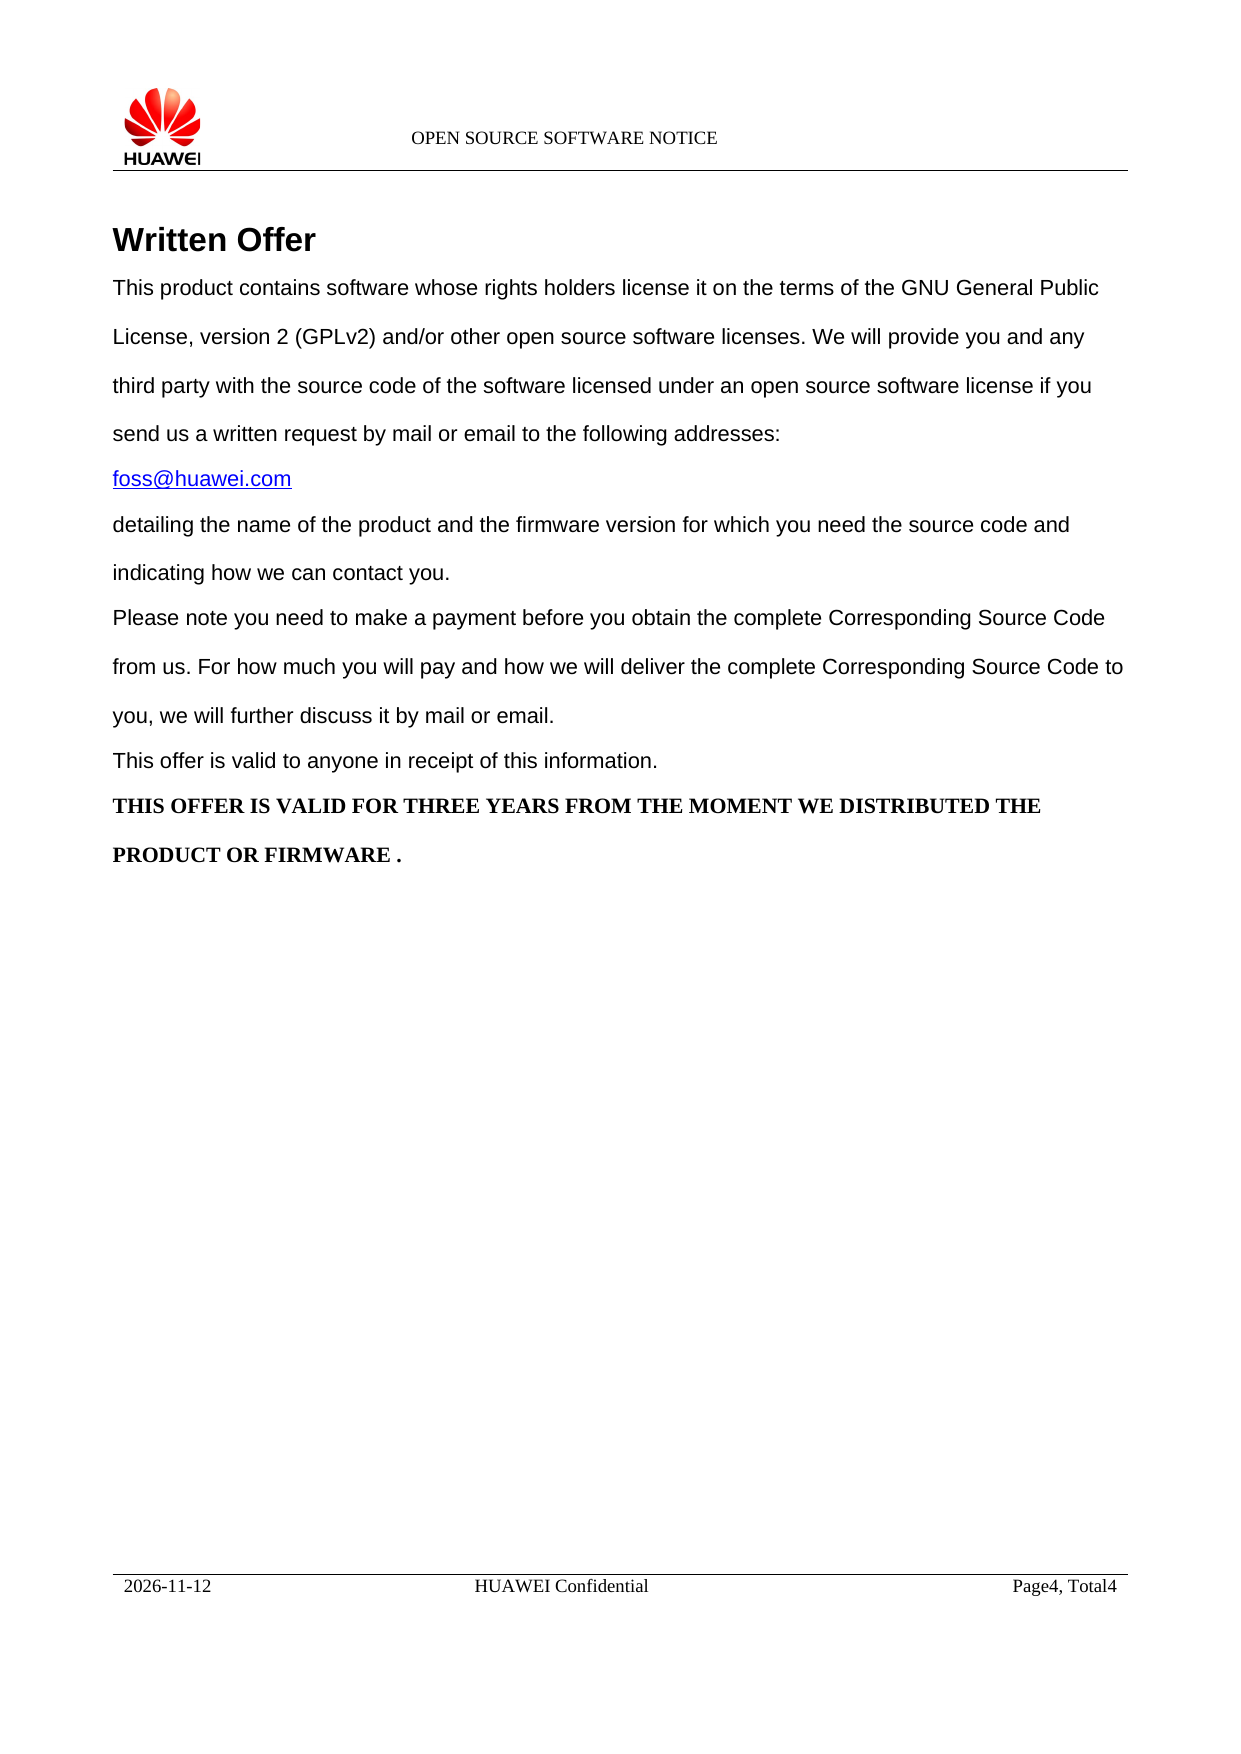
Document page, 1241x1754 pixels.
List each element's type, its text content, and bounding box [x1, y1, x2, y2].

text foss@huawei.com [112, 463, 1128, 495]
text detailing the name of the product and the firmware version for which you need the source code and indicating how we can contact you. [112, 508, 1128, 589]
text Please note you need to make a payment before you obtain the complete Corresponding Source Code from us. For how much you will pay and how we will deliver the complete Corresponding Source Code to you, we will further discuss it by mail or email. [112, 602, 1128, 732]
text This product contains software whose rights holders license it on the terms of the GNU General Public License, version 2 (GPLv2) and/or other open source software licenses. We will provide you and any third party with the source code of the software licensed under an open source software license if you send us a written request by mail or email to the following addresses: [112, 271, 1128, 450]
text This offer is valid to anyone in receipt of this information. [112, 744, 1128, 777]
picture [124, 88, 201, 165]
text Written Offer [112, 206, 1128, 271]
text This offer is valid for three years from the moment we distributed the product or firmware . [112, 789, 1128, 871]
